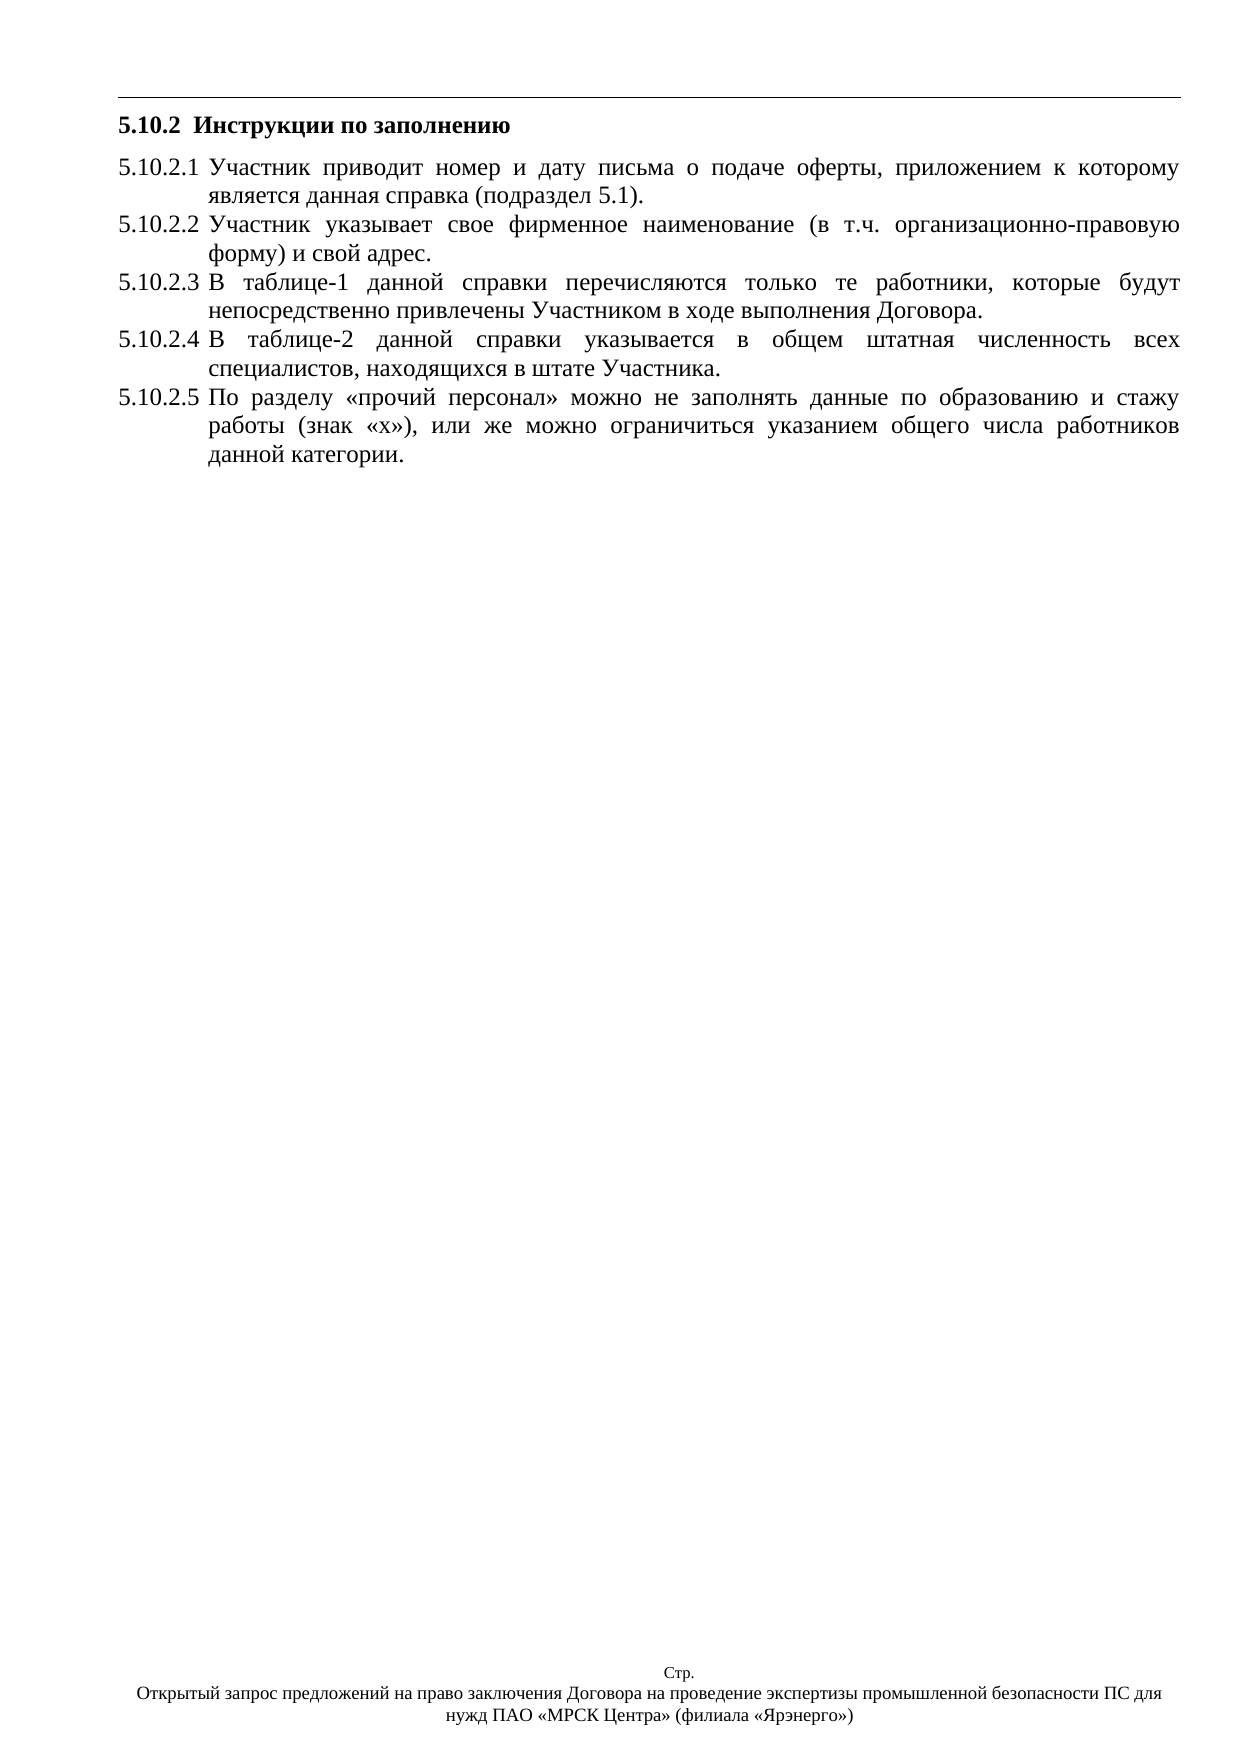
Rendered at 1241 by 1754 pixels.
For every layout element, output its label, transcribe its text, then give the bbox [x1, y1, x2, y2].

list Участник указывает свое фирменное наименование (в т.ч. организационно-правовую форму) и свой адрес. [118, 209, 1181, 267]
list Участник приводит номер и дату письма о подаче оферты, приложением к которому является данная справка (подраздел 5.1). [118, 152, 1181, 209]
list По разделу «прочий персонал» можно не заполнять данные по образованию и стажу работы (знак «х»), или же можно ограничиться указанием общего числа работников данной категории. [118, 382, 1181, 468]
list В таблице-1 данной справки перечисляются только те работники, которые будут непосредственно привлечены Участником в ходе выполнения Договора. [118, 267, 1181, 324]
list В таблице-2 данной справки указывается в общем штатная численность всех специалистов, находящихся в штате Участника. [118, 324, 1181, 382]
subtitle Инструкции по заполнению [118, 111, 1181, 139]
